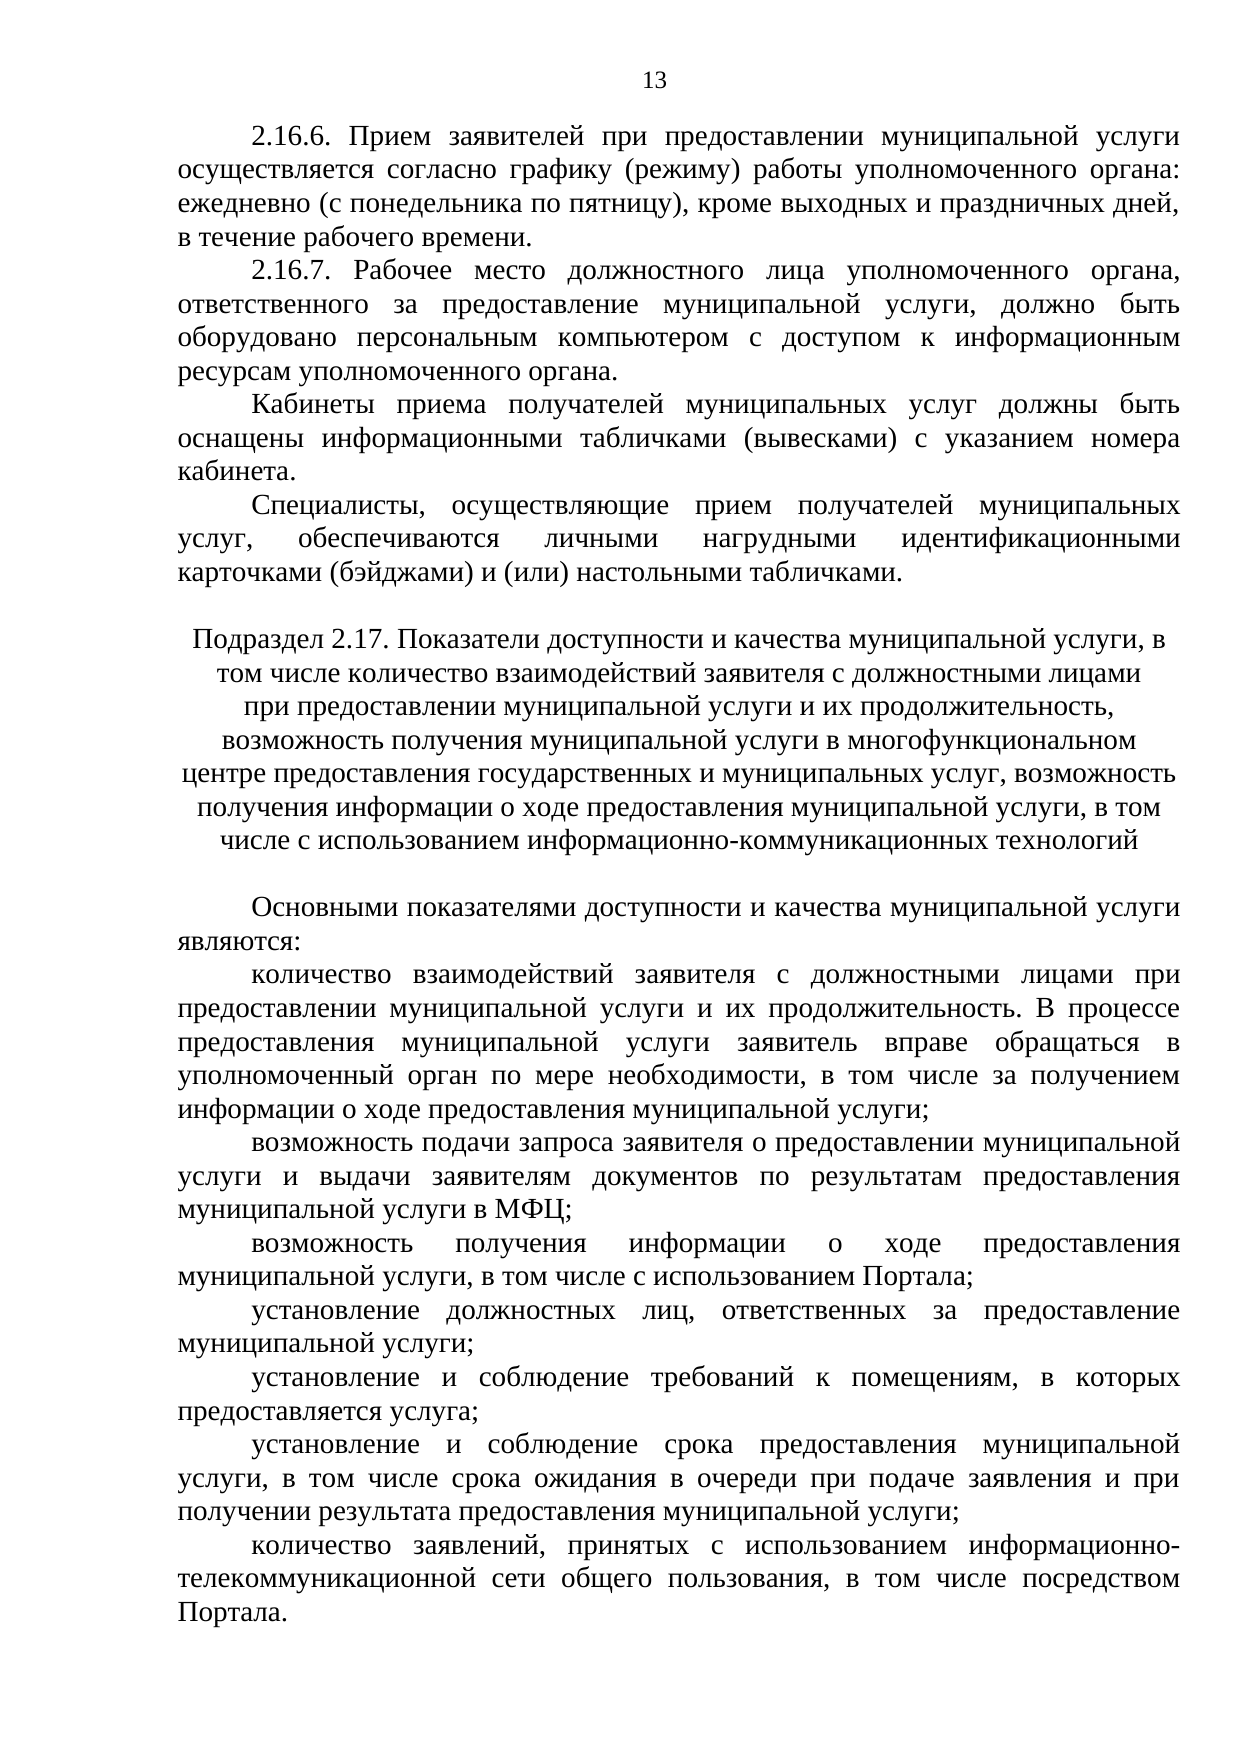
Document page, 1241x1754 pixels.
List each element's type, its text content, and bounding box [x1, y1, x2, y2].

text Подраздел 2.17. Показатели доступности и качества муниципальной услуги, в том числе количество взаимодействий заявителя с должностными лицами [177, 621, 1181, 688]
text Основными показателями доступности и качества муниципальной услуги являются: [177, 889, 1181, 957]
text Специалисты, осуществляющие прием получателей муниципальных услуг, обеспечиваются личными нагрудными идентификационными карточками (бэйджами) и (или) настольными табличками. [177, 487, 1181, 588]
text возможность подачи запроса заявителя о предоставлении муниципальной услуги и выдачи заявителям документов по результатам предоставления муниципальной услуги в МФЦ; [177, 1124, 1181, 1225]
text Кабинеты приема получателей муниципальных услуг должны быть оснащены информационными табличками (вывесками) с указанием номера кабинета. [177, 386, 1181, 487]
text установление и соблюдение требований к помещениям, в которых предоставляется услуга; [177, 1359, 1181, 1426]
text установление должностных лиц, ответственных за предоставление муниципальной услуги; [177, 1292, 1181, 1359]
text установление и соблюдение срока предоставления муниципальной услуги, в том числе срока ожидания в очереди при подаче заявления и при получении результата предоставления муниципальной услуги; [177, 1426, 1181, 1527]
text 2.16.7. Рабочее место должностного лица уполномоченного органа, ответственного за предоставление муниципальной услуги, должно быть оборудовано персональным компьютером с доступом к информационным ресурсам уполномоченного органа. [177, 252, 1181, 386]
text 2.16.6. Прием заявителей при предоставлении муниципальной услуги осуществляется согласно графику (режиму) работы уполномоченного органа: ежедневно (с понедельника по пятницу), кроме выходных и праздничных дней, в течение рабочего времени. [177, 118, 1181, 252]
text возможность получения информации о ходе предоставления муниципальной услуги, в том числе с использованием Портала; [177, 1225, 1181, 1292]
text при предоставлении муниципальной услуги и их продолжительность, возможность получения муниципальной услуги в многофункциональном центре предоставления государственных и муниципальных услуг, возможность получения информации о ходе предоставления муниципальной услуги, в том числе с использованием информационно-коммуникационных технологий [177, 688, 1181, 856]
text количество взаимодействий заявителя с должностными лицами при предоставлении муниципальной услуги и их продолжительность. В процессе предоставления муниципальной услуги заявитель вправе обращаться в уполномоченный орган по мере необходимости, в том числе за получением информации о ходе предоставления муниципальной услуги; [177, 957, 1181, 1124]
text количество заявлений, принятых с использованием информационно-телекоммуникационной сети общего пользования, в том числе посредством Портала. [177, 1527, 1181, 1627]
